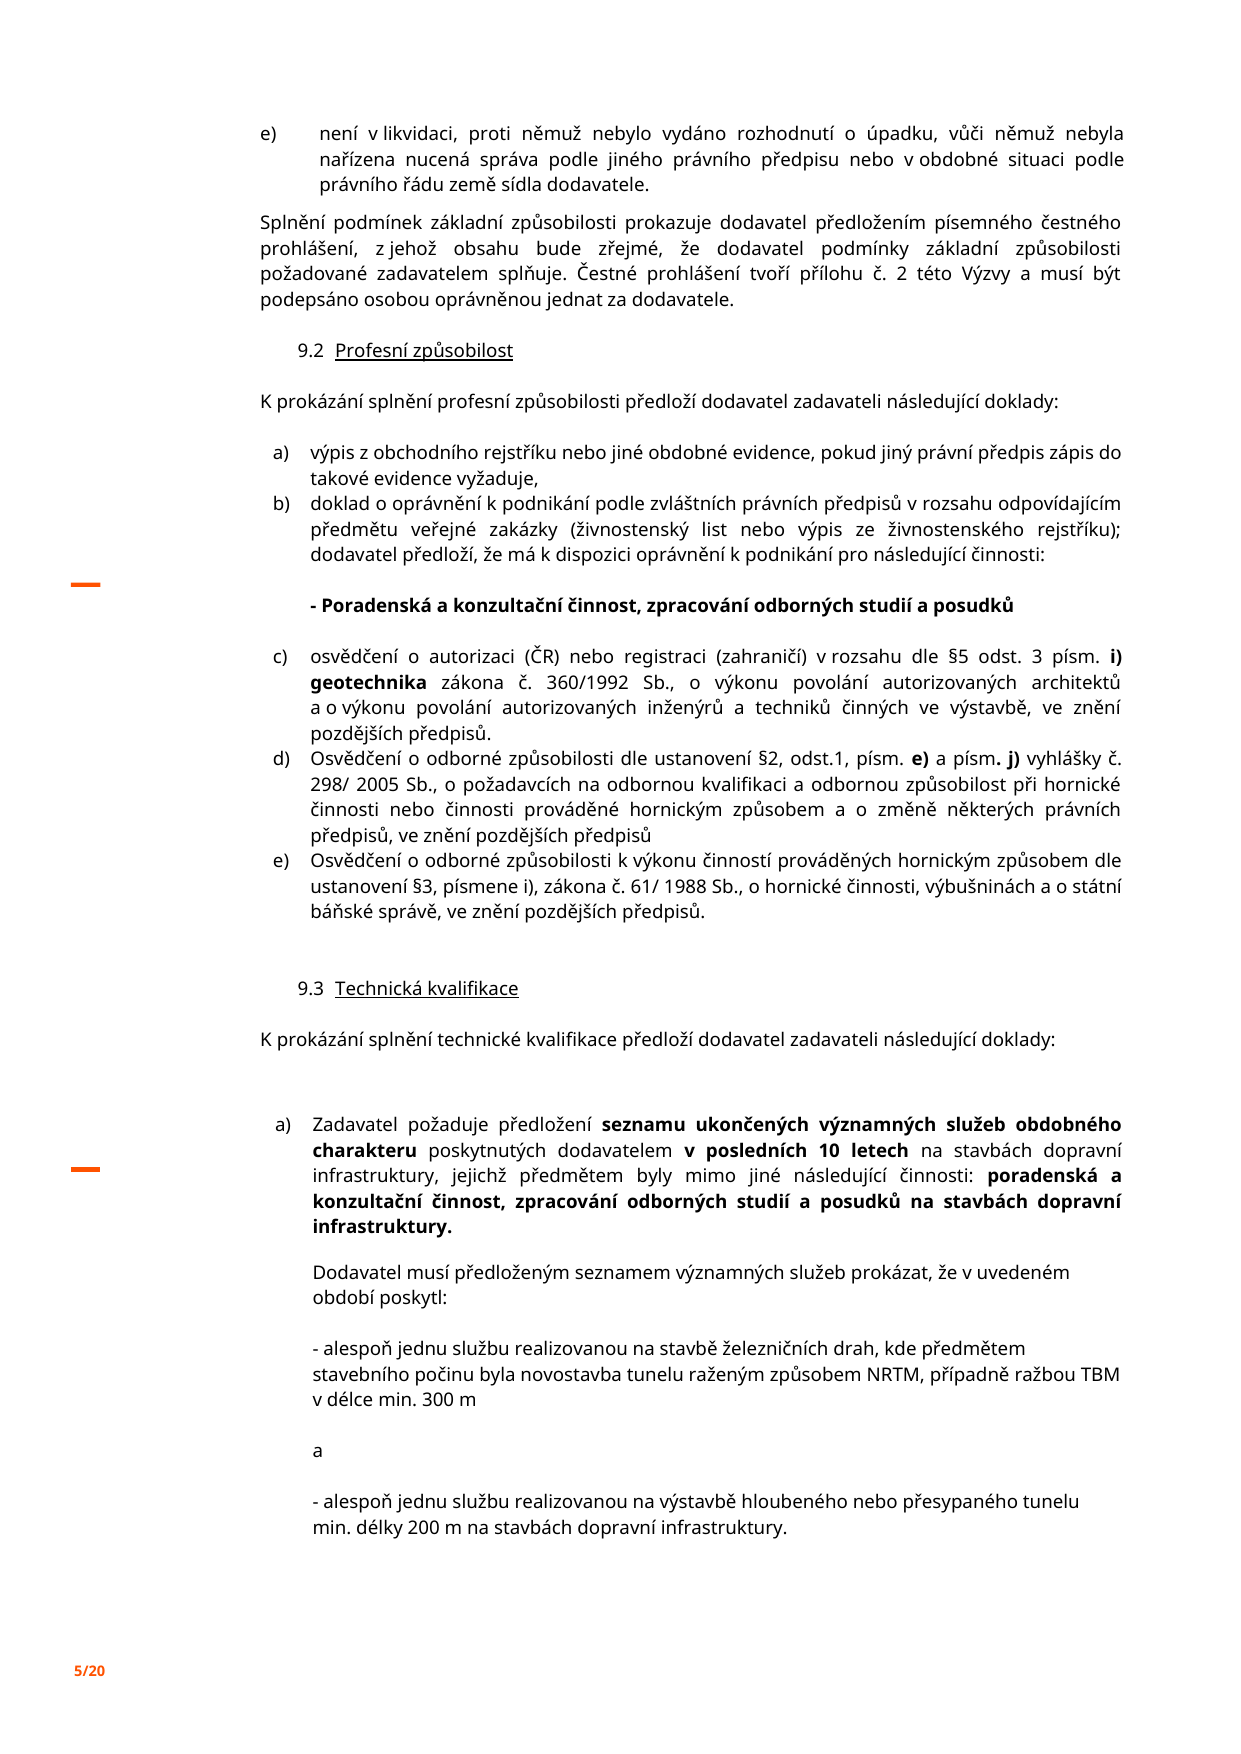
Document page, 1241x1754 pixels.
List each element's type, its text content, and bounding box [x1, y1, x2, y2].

text K prokázání splnění profesní způsobilosti předloží dodavatel zadavateli následující doklady: [260, 388, 1122, 414]
text K prokázání splnění technické kvalifikace předloží dodavatel zadavateli následující doklady: [260, 1026, 1122, 1052]
list Technická kvalifikace [297, 975, 1122, 1001]
text Splnění podmínek základní způsobilosti prokazuje dodavatel předložením písemného čestného prohlášení, z jehož obsahu bude zřejmé, že dodavatel podmínky základní způsobilosti požadované zadavatelem splňuje. Čestné prohlášení tvoří přílohu č. 2 této Výzvy a musí být podepsáno osobou oprávněnou jednat za dodavatele. [260, 210, 1122, 312]
list Osvědčení o odborné způsobilosti k výkonu činností prováděných hornickým způsobem dle ustanovení §3, písmene i), zákona č. 61/ 1988 Sb., o hornické činnosti, výbušninách a o státní báňské správě, ve znění pozdějších předpisů. [273, 848, 1122, 924]
list a [312, 1438, 1122, 1463]
list - alespoň jednu službu realizovanou na stavbě železničních drah, kde předmětem stavebního počinu byla novostavba tunelu raženým způsobem NRTM, případně ražbou TBM v délce min. 300 m [312, 1336, 1122, 1412]
text e) není v likvidaci, proti němuž nebylo vydáno rozhodnutí o úpadku, vůči němuž nebyla nařízena nucená správa podle jiného právního předpisu nebo v obdobné situaci podle právního řádu země sídla dodavatele. [260, 121, 1124, 197]
list výpis z obchodního rejstříku nebo jiné obdobné evidence, pokud jiný právní předpis zápis do takové evidence vyžaduje, [273, 439, 1122, 490]
text - Poradenská a konzultační činnost, zpracování odborných studií a posudků [310, 592, 1122, 618]
list Dodavatel musí předloženým seznamem významných služeb prokázat, že v uvedeném období poskytl: [312, 1259, 1122, 1310]
list - alespoň jednu službu realizovanou na výstavbě hloubeného nebo přesypaného tunelu min. délky 200 m na stavbách dopravní infrastruktury. [312, 1489, 1122, 1540]
list osvědčení o autorizaci (ČR) nebo registraci (zahraničí) v rozsahu dle §5 odst. 3 písm. i) geotechnika zákona č. 360/1992 Sb., o výkonu povolání autorizovaných architektů a o výkonu povolání autorizovaných inženýrů a techniků činných ve výstavbě, ve znění pozdějších předpisů. [273, 643, 1122, 746]
list doklad o oprávnění k podnikání podle zvláštních právních předpisů v rozsahu odpovídajícím předmětu veřejné zakázky (živnostenský list nebo výpis ze živnostenského rejstříku); dodavatel předloží, že má k dispozici oprávnění k podnikání pro následující činnosti: [273, 490, 1122, 567]
list Osvědčení o odborné způsobilosti dle ustanovení §2, odst.1, písm. e) a písm. j) vyhlášky č. 298/ 2005 Sb., o požadavcích na odbornou kvalifikaci a odbornou způsobilost při hornické činnosti nebo činnosti prováděné hornickým způsobem a o změně některých právních předpisů, ve znění pozdějších předpisů [273, 746, 1122, 848]
list Zadavatel požaduje předložení seznamu ukončených významných služeb obdobného charakteru poskytnutých dodavatelem v posledních 10 letech na stavbách dopravní infrastruktury, jejichž předmětem byly mimo jiné následující činnosti: poradenská a konzultační činnost, zpracování odborných studií a posudků na stavbách dopravní infrastruktury. [275, 1111, 1122, 1239]
list Profesní způsobilost [297, 337, 1122, 363]
